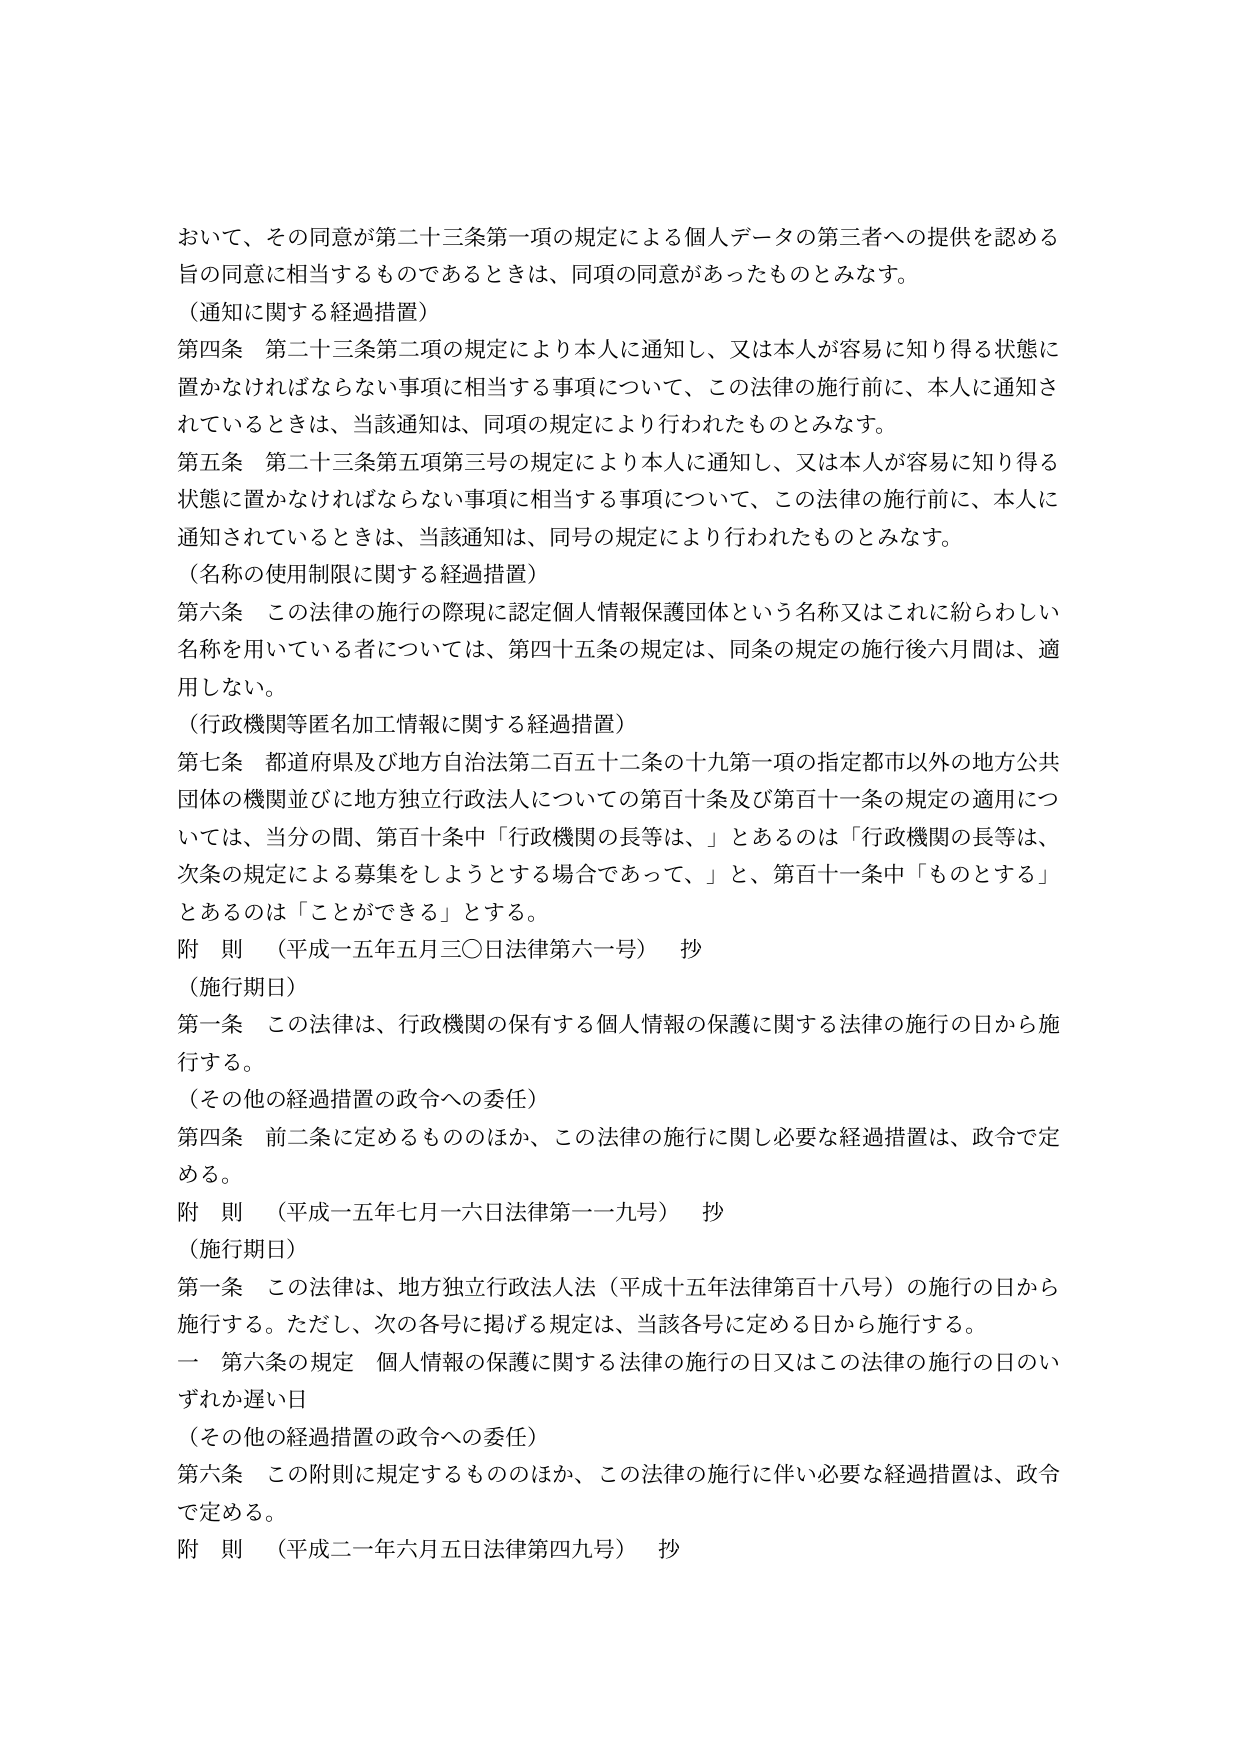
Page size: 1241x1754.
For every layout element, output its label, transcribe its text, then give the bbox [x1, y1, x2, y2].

text （名称の使用制限に関する経過措置） [177, 554, 1063, 592]
text （その他の経過措置の政令への委任） [177, 1417, 1063, 1454]
text 第一条 この法律は、地方独立行政法人法（平成十五年法律第百十八号）の施行の日から施行する。ただし、次の各号に掲げる規定は、当該各号に定める日から施行する。 [177, 1267, 1063, 1342]
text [177, 217, 1063, 292]
text 第五条 第二十三条第五項第三号の規定により本人に通知し、又は本人が容易に知り得る状態に置かなければならない事項に相当する事項について、この法律の施行前に、本人に通知されているときは、当該通知は、同号の規定により行われたものとみなす。 [177, 442, 1063, 554]
text 第六条 この法律の施行の際現に認定個人情報保護団体という名称又はこれに紛らわしい名称を用いている者については、第四十五条の規定は、同条の規定の施行後六月間は、適用しない。 [177, 592, 1063, 704]
text 附 則 （平成二一年六月五日法律第四九号） 抄 [177, 1529, 1063, 1567]
text 附 則 （平成一五年七月一六日法律第一一九号） 抄 [177, 1192, 1063, 1229]
text （その他の経過措置の政令への委任） [177, 1079, 1063, 1117]
text 第六条 この附則に規定するもののほか、この法律の施行に伴い必要な経過措置は、政令で定める。 [177, 1454, 1063, 1529]
text （行政機関等匿名加工情報に関する経過措置） [177, 704, 1063, 742]
text 第四条 第二十三条第二項の規定により本人に通知し、又は本人が容易に知り得る状態に置かなければならない事項に相当する事項について、この法律の施行前に、本人に通知されているときは、当該通知は、同項の規定により行われたものとみなす。 [177, 329, 1063, 442]
text 一 第六条の規定 個人情報の保護に関する法律の施行の日又はこの法律の施行の日のいずれか遅い日 [177, 1342, 1063, 1417]
text （施行期日） [177, 1229, 1063, 1267]
text 第七条 都道府県及び地方自治法第二百五十二条の十九第一項の指定都市以外の地方公共団体の機関並びに地方独立行政法人についての第百十条及び第百十一条の規定の適用については、当分の間、第百十条中「行政機関の長等は、」とあるのは「行政機関の長等は、次条の規定による募集をしようとする場合であって、」と、第百十一条中「ものとする」とあるのは「ことができる」とする。 [177, 742, 1063, 929]
text （施行期日） [177, 967, 1063, 1004]
text （通知に関する経過措置） [177, 292, 1063, 329]
text 第一条 この法律は、行政機関の保有する個人情報の保護に関する法律の施行の日から施行する。 [177, 1004, 1063, 1079]
text 第四条 前二条に定めるもののほか、この法律の施行に関し必要な経過措置は、政令で定める。 [177, 1117, 1063, 1192]
text 附 則 （平成一五年五月三〇日法律第六一号） 抄 [177, 929, 1063, 967]
